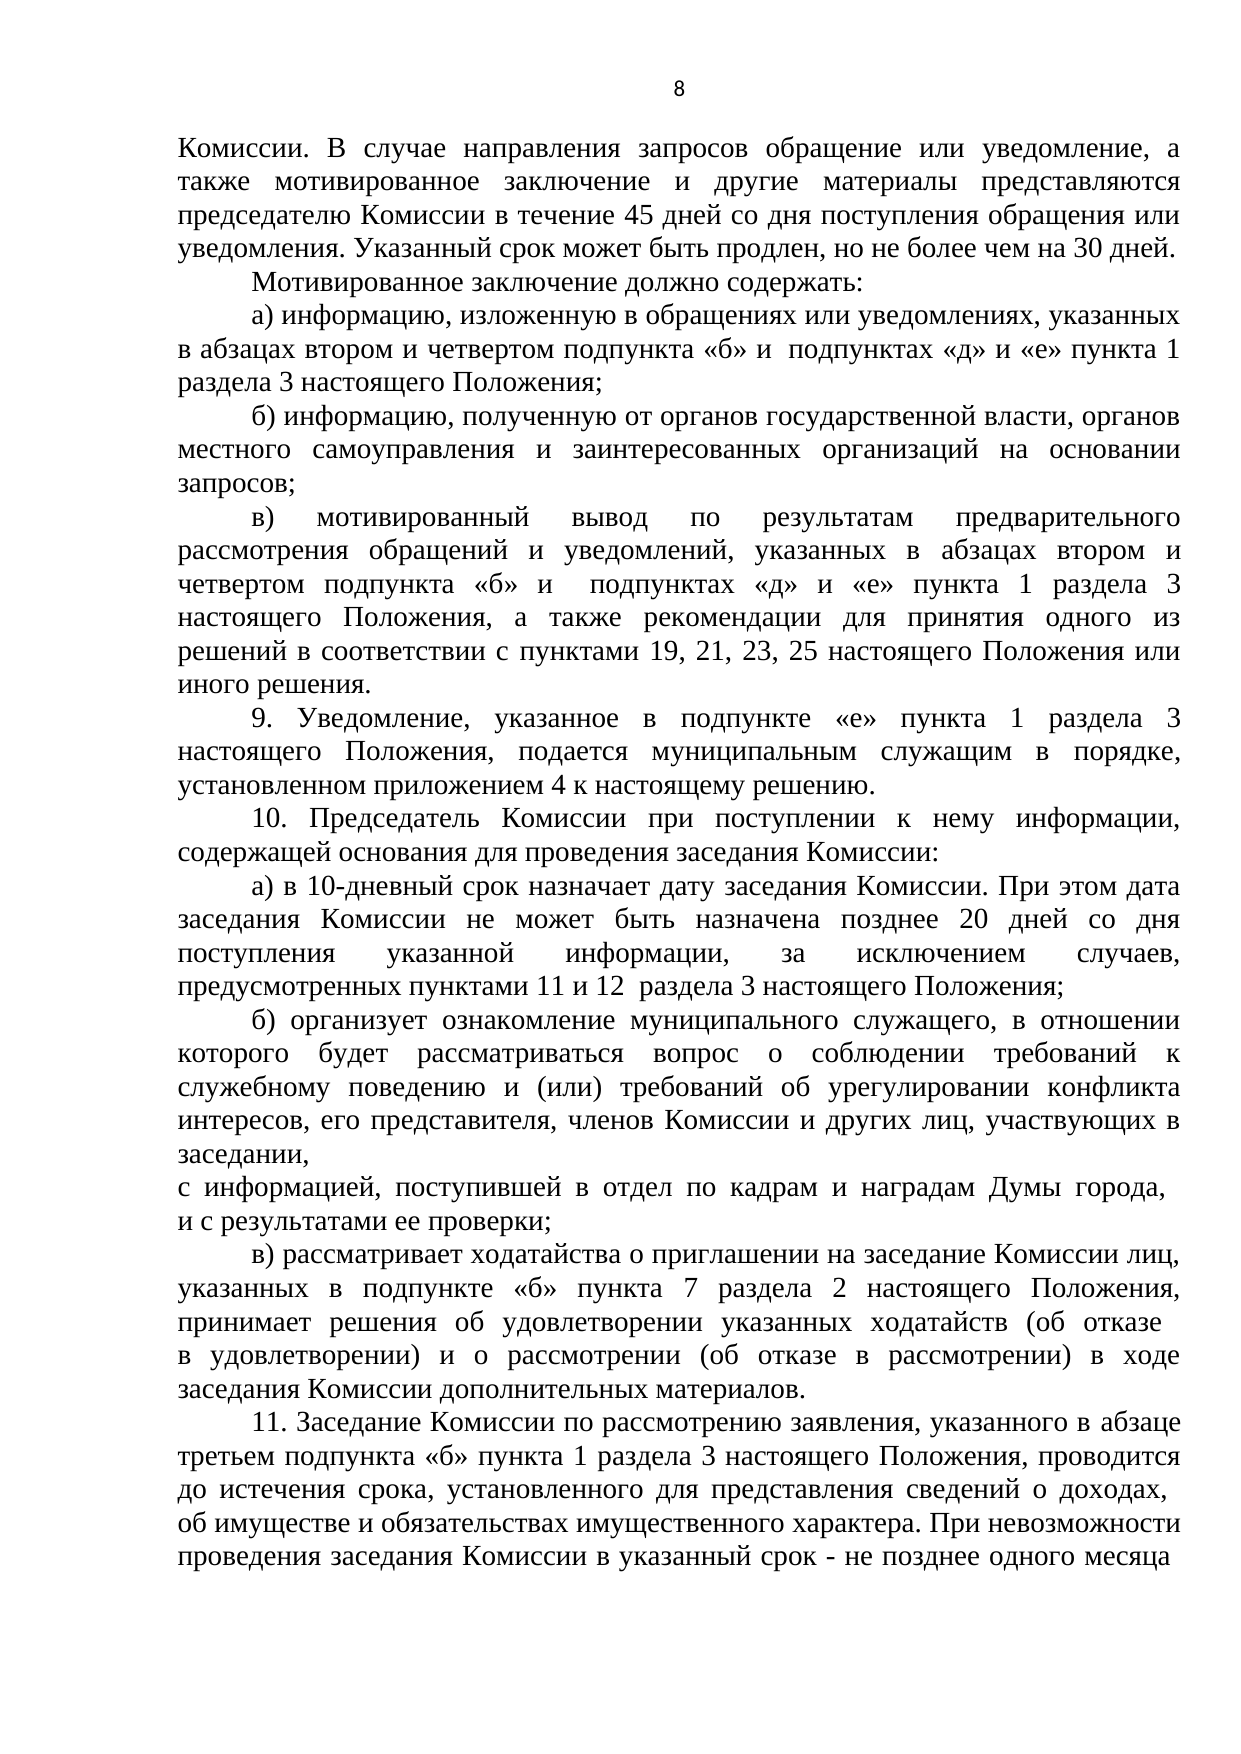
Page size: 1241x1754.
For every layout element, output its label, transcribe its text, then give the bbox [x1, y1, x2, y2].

text а) информацию, изложенную в обращениях или уведомлениях, указанных в абзацах втором и четвертом подпункта «б» и подпунктах «д» и «е» пункта 1 раздела 3 настоящего Положения; [177, 297, 1181, 398]
text 10. Председатель Комиссии при поступлении к нему информации, содержащей основания для проведения заседания Комиссии: [177, 801, 1181, 868]
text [177, 130, 1181, 264]
text б) информацию, полученную от органов государственной власти, органов местного самоуправления и заинтересованных организаций на основании запросов; [177, 398, 1181, 499]
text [177, 1404, 1181, 1572]
text б) организует ознакомление муниципального служащего, в отношении которого будет рассматриваться вопрос о соблюдении требований к служебному поведению и (или) требований об урегулировании конфликта интересов, его представителя, членов Комиссии и других лиц, участвующих в заседании, с информацией, поступившей в отдел по кадрам и наградам Думы города, и с результатами ее проверки; [177, 1002, 1181, 1237]
text 9. Уведомление, указанное в подпункте «е» пункта 1 раздела 3 настоящего Положения, подается муниципальным служащим в порядке, установленном приложением 4 к настоящему решению. [177, 700, 1181, 801]
text а) в 10-дневный срок назначает дату заседания Комиссии. При этом дата заседания Комиссии не может быть назначена позднее 20 дней со дня поступления указанной информации, за исключением случаев, предусмотренных пунктами 11 и 12 раздела 3 настоящего Положения; [177, 868, 1181, 1002]
text в) рассматривает ходатайства о приглашении на заседание Комиссии лиц, указанных в подпункте «б» пункта 7 раздела 2 настоящего Положения, принимает решения об удовлетворении указанных ходатайств (об отказе в удовлетворении) и о рассмотрении (об отказе в рассмотрении) в ходе заседания Комиссии дополнительных материалов. [177, 1237, 1181, 1404]
text в) мотивированный вывод по результатам предварительного рассмотрения обращений и уведомлений, указанных в абзацах втором и четвертом подпункта «б» и подпунктах «д» и «е» пункта 1 раздела 3 настоящего Положения, а также рекомендации для принятия одного из решений в соответствии с пунктами 19, 21, 23, 25 настоящего Положения или иного решения. [177, 499, 1181, 700]
text Мотивированное заключение должно содержать: [177, 264, 1181, 297]
